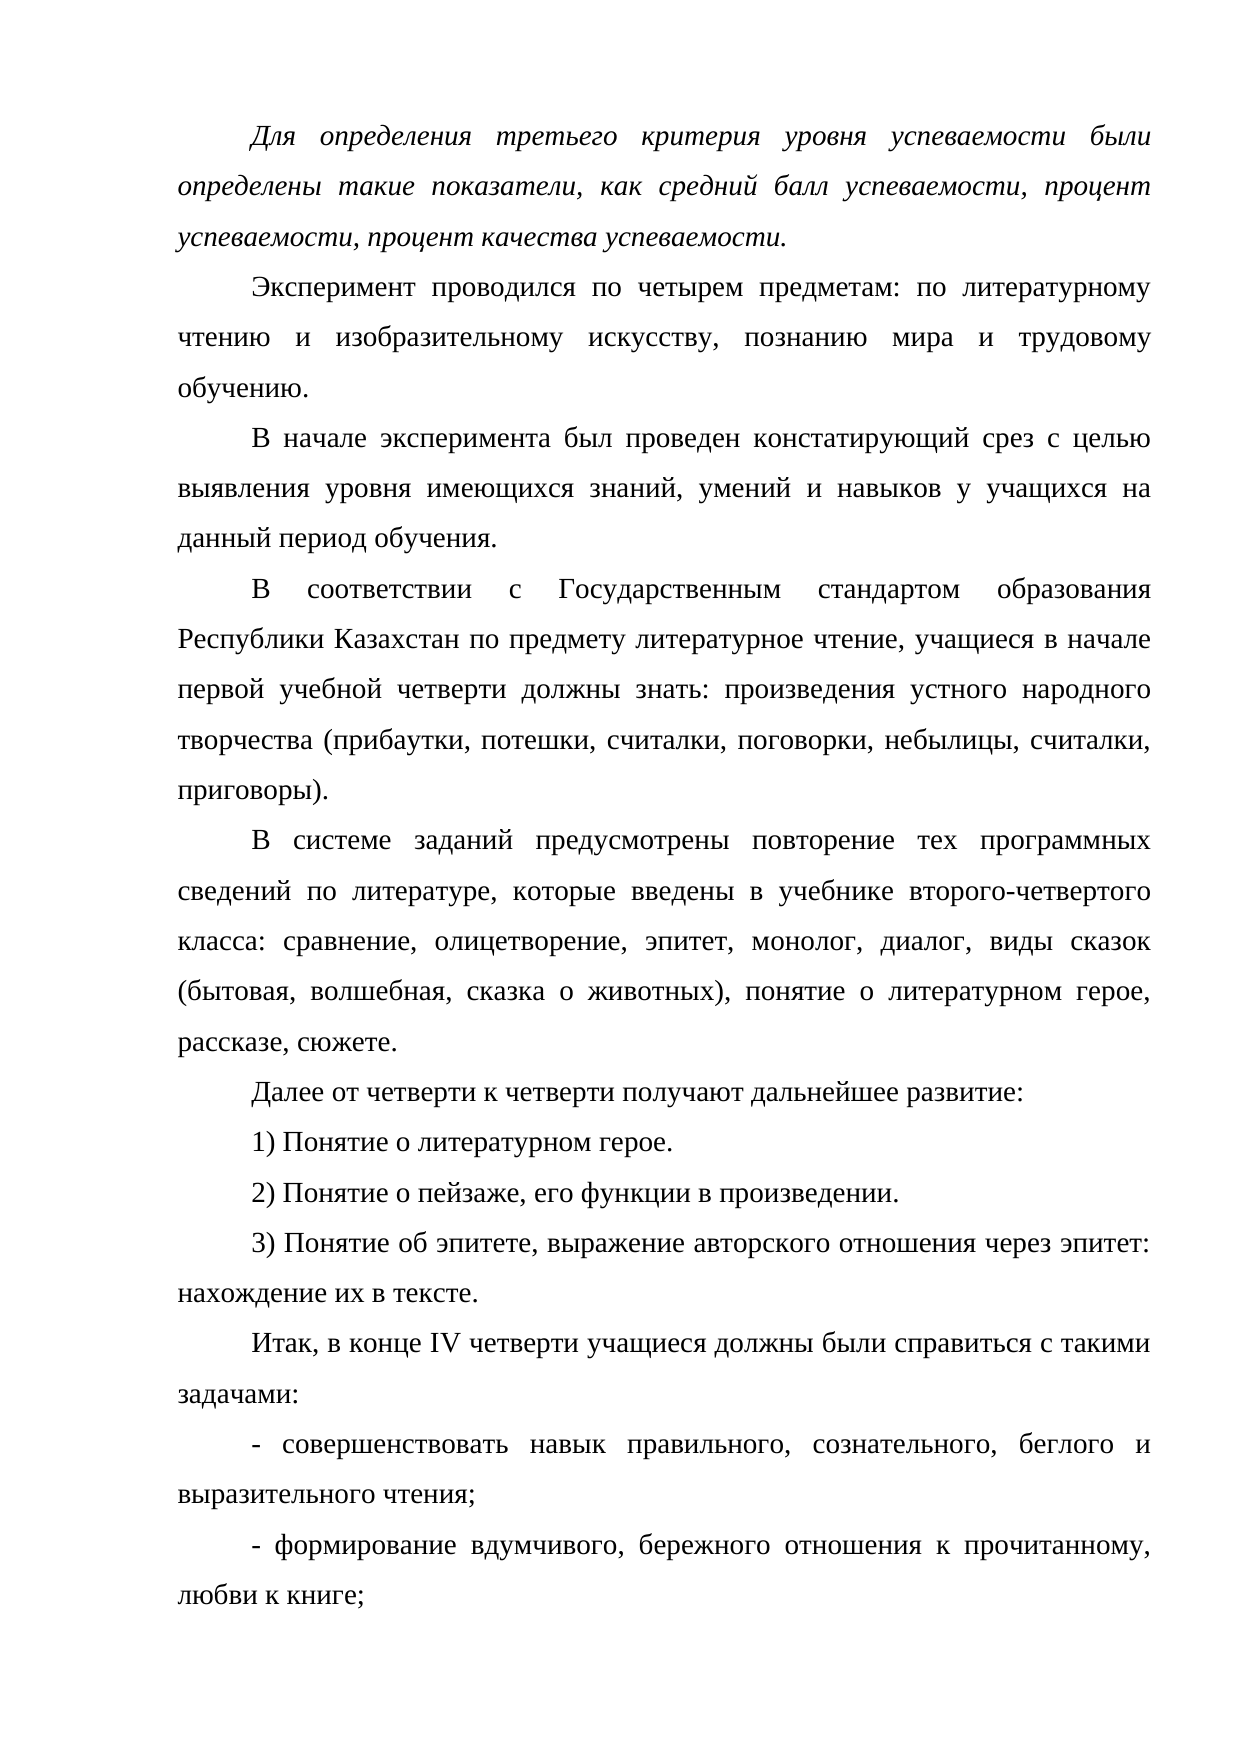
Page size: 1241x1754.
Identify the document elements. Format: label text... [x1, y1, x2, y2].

text Далее от четверти к четверти получают дальнейшее развитие: [177, 1074, 1152, 1108]
text Для определения третьего критерия уровня успеваемости были определены такие показатели, как средний балл успеваемости, процент успеваемости, процент качества успеваемости. [177, 118, 1152, 252]
text Итак, в конце IV четверти учащиеся должны были справиться с такими задачами: [177, 1326, 1152, 1409]
text 3) Понятие об эпитете, выражение авторского отношения через эпитет: нахождение их в тексте. [177, 1225, 1152, 1309]
text В системе заданий предусмотрены повторение тех программных сведений по литературе, которые введены в учебнике второго-четвертого класса: сравнение, олицетворение, эпитет, монолог, диалог, виды сказок (бытовая, волшебная, сказка о животных), понятие о литературном герое, рассказе, сюжете. [177, 822, 1152, 1057]
text 2) Понятие о пейзаже, его функции в произведении. [177, 1175, 1152, 1208]
text Эксперимент проводился по четырем предметам: по литературному чтению и изобразительному искусству, познанию мира и трудовому обучению. [177, 269, 1152, 403]
text В соответствии с Государственным стандартом образования Республики Казахстан по предмету литературное чтение, учащиеся в начале первой учебной четверти должны знать: произведения устного народного творчества (прибаутки, потешки, считалки, поговорки, небылицы, считалки, приговоры). [177, 571, 1152, 806]
text - формирование вдумчивого, бережного отношения к прочитанному, любви к книге; [177, 1527, 1152, 1611]
text 1) Понятие о литературном герое. [177, 1124, 1152, 1158]
text - совершенствовать навык правильного, сознательного, беглого и выразительного чтения; [177, 1426, 1152, 1510]
text В начале эксперимента был проведен констатирующий срез с целью выявления уровня имеющихся знаний, умений и навыков у учащихся на данный период обучения. [177, 420, 1152, 554]
